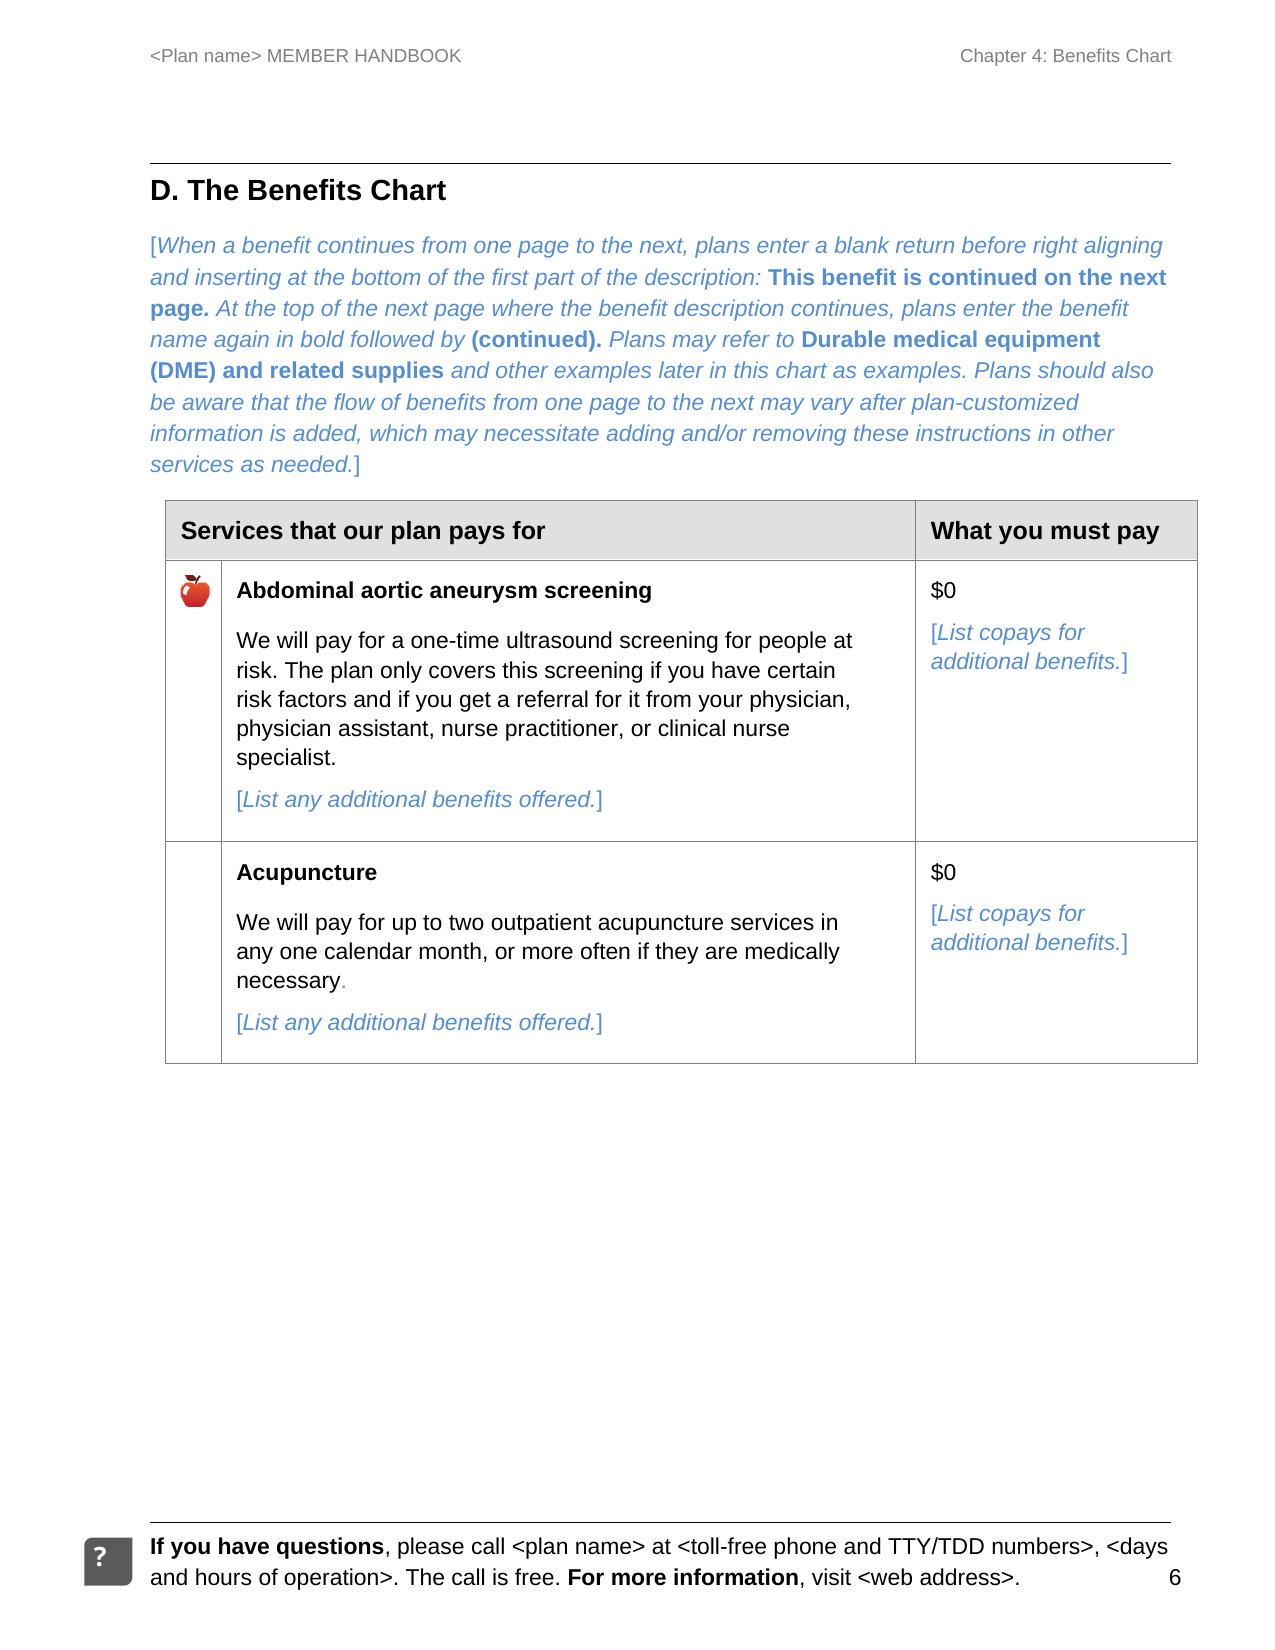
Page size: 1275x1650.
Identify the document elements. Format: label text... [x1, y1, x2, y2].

table_header What you must pay [916, 501, 1197, 559]
table_cell $0 [List copays for additional benefits.] [916, 842, 1197, 1063]
table_cell [166, 561, 221, 841]
table_cell Abdominal aortic aneurysm screening We will pay for a one-time ultrasound screening for people at risk. The plan only covers this screening if you have certain risk factors and if you get a referral for it from your physician, physician assistant, nurse practitioner, or clinical nurse specialist. [List any additional benefits offered.] [222, 561, 915, 841]
subtitle D. The Benefits Chart [150, 164, 1171, 208]
picture [180, 575, 210, 607]
text [When a benefit continues from one page to the next, plans enter a blank return before right aligning and inserting at the bottom of the first part of the description: This benefit is continued on the next page. At the top of the next page where the benefit description continues, plans enter the benefit name again in bold followed by (continued). Plans may refer to Durable medical equipment (DME) and related supplies and other examples later in this chart as examples. Plans should also be aware that the flow of benefits from one page to the next may vary after plan-customized information is added, which may necessitate adding and/or removing these instructions in other services as needed.] [150, 229, 1171, 479]
table_cell Acupuncture We will pay for up to two outpatient acupuncture services in any one calendar month, or more often if they are medically necessary. [List any additional benefits offered.] [222, 842, 915, 1063]
table_cell [166, 842, 221, 1063]
table_cell $0 [List copays for additional benefits.] [916, 561, 1197, 841]
table_header Services that our plan pays for [166, 501, 915, 559]
